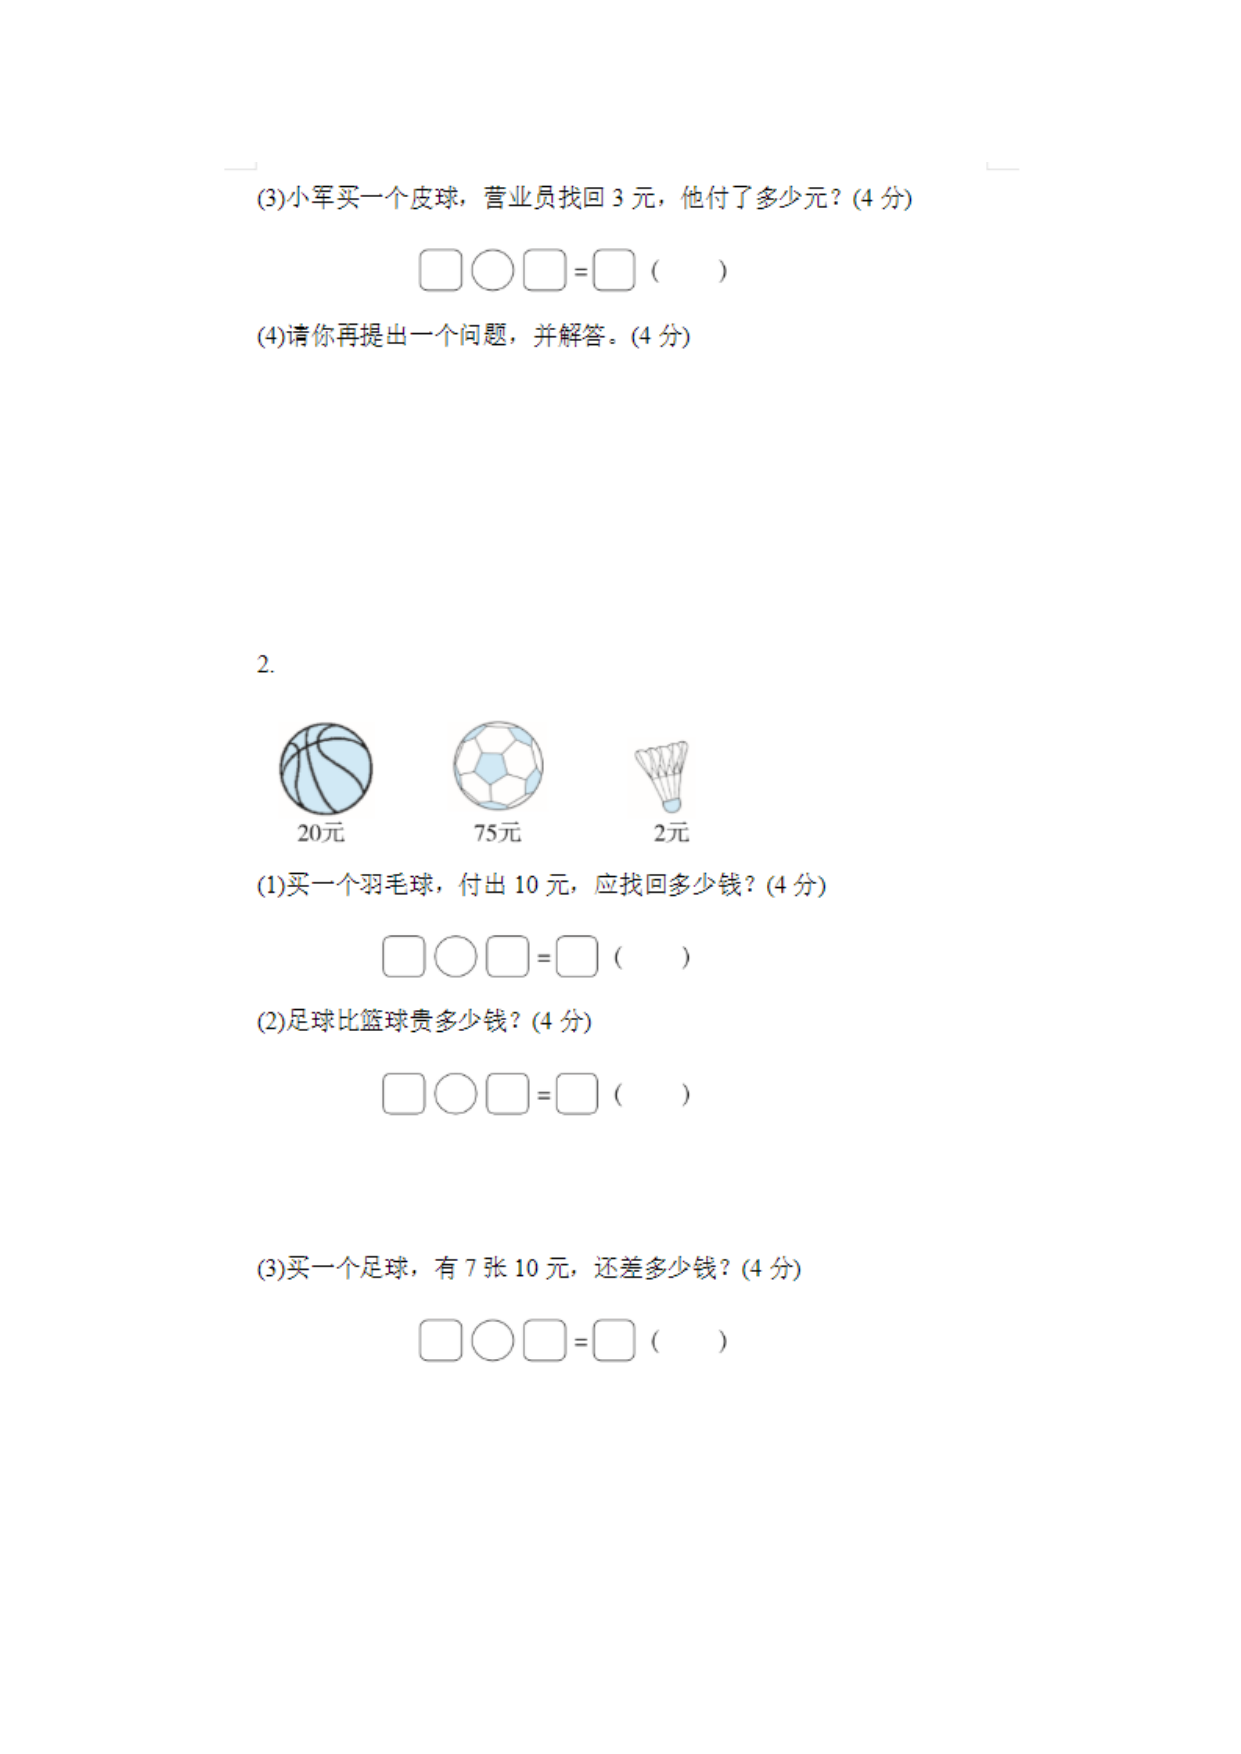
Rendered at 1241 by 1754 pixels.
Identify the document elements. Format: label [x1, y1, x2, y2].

picture [209, 162, 1032, 1394]
